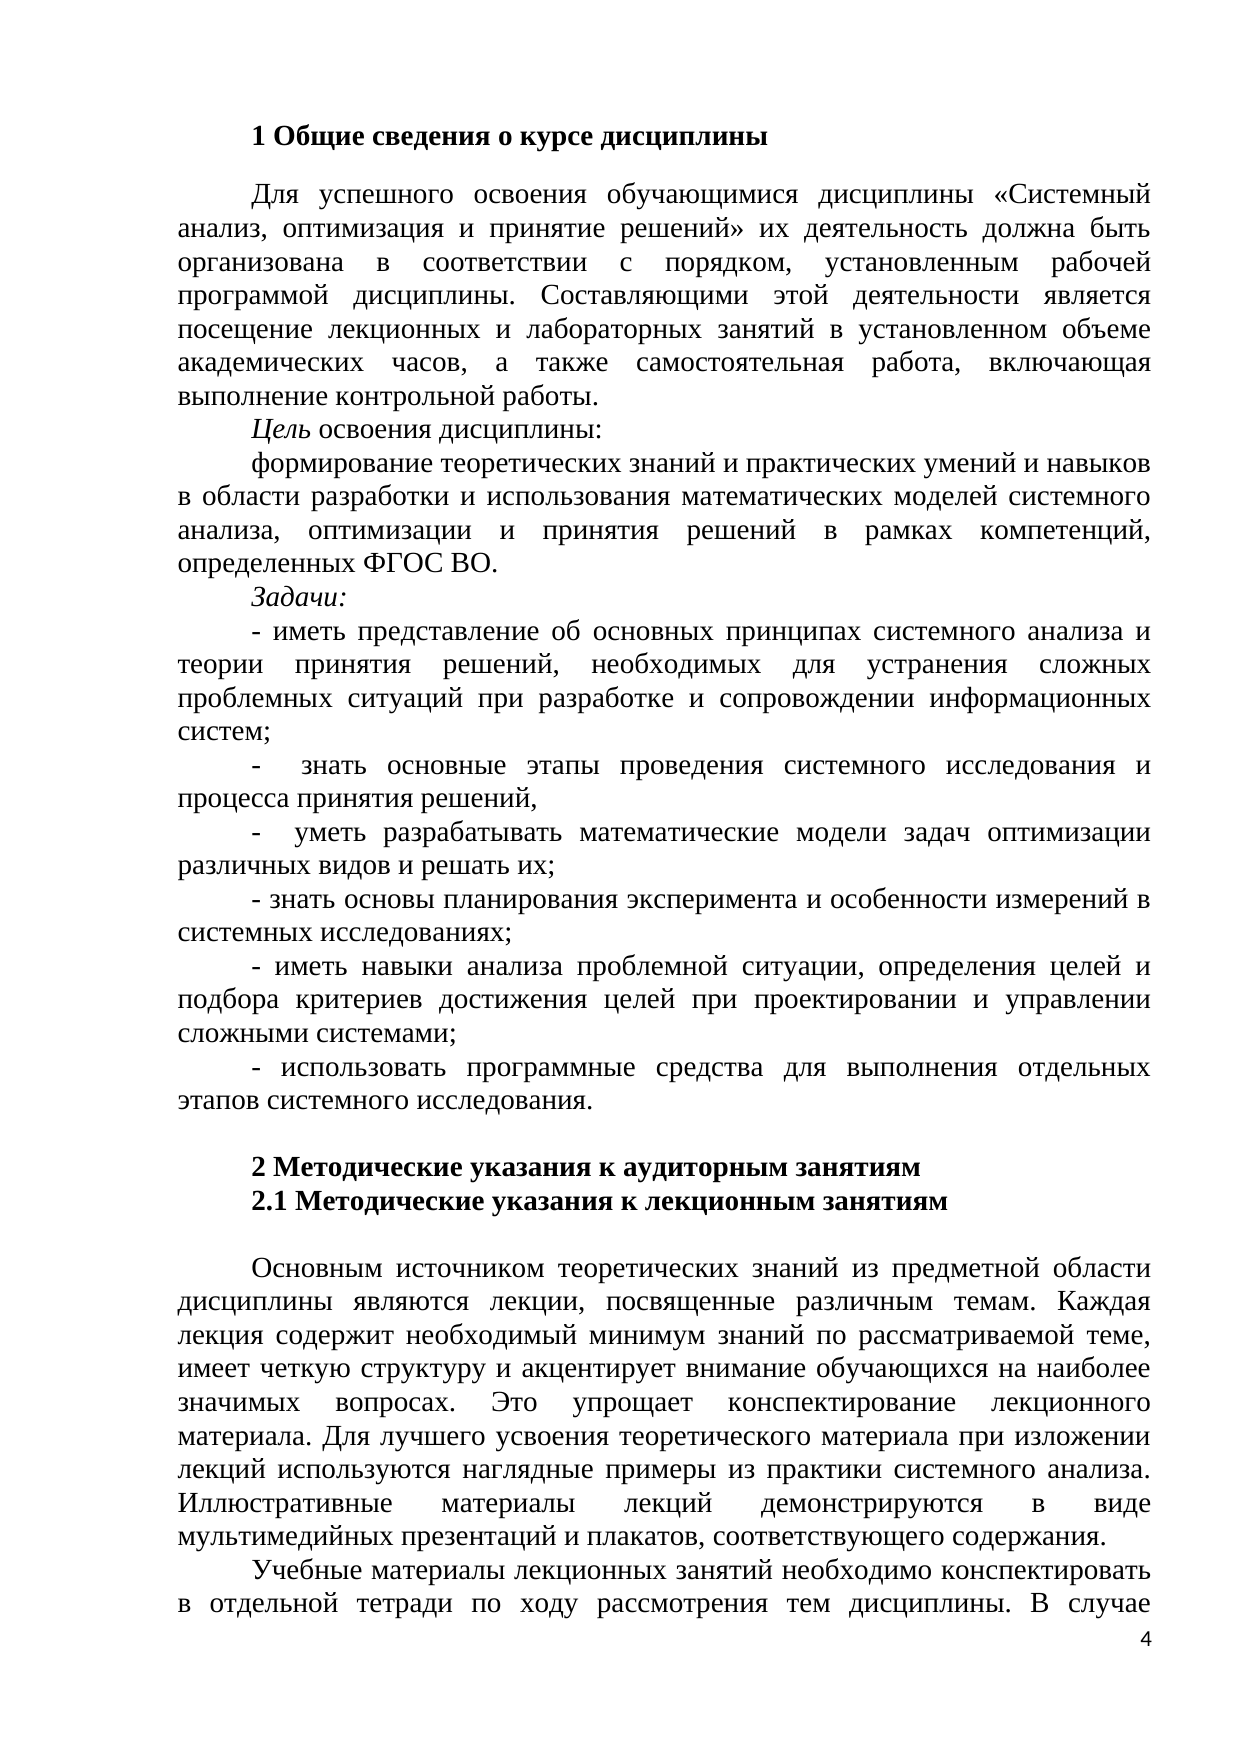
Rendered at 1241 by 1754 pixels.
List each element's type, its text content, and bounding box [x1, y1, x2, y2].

text - использовать программные средства для выполнения отдельных этапов системного исследования. [177, 1049, 1152, 1116]
text Основным источником теоретических знаний из предметной области дисциплины являются лекции, посвященные различным темам. Каждая лекция содержит необходимый минимум знаний по рассматриваемой теме, имеет четкую структуру и акцентирует внимание обучающихся на наиболее значимых вопросах. Это упрощает конспектирование лекционного материала. Для лучшего усвоения теоретического материала при изложении лекций используются наглядные примеры из практики системного анализа. Иллюстративные материалы лекций демонстрируются в виде мультимедийных презентаций и плакатов, соответствующего содержания. [177, 1250, 1152, 1552]
text формирование теоретических знаний и практических умений и навыков в области разработки и использования математических моделей системного анализа, оптимизации и принятия решений в рамках компетенций, определенных ФГОС ВО. [177, 445, 1152, 579]
text - знать основы планирования эксперимента и особенности измерений в системных исследованиях; [177, 881, 1152, 948]
text - иметь представление об основных принципах системного анализа и теории принятия решений, необходимых для устранения сложных проблемных ситуаций при разработке и сопровождении информационных систем; [177, 613, 1152, 747]
text - знать основные этапы проведения системного исследования и процесса принятия решений, [177, 747, 1152, 814]
text Для успешного освоения обучающимися дисциплины «Системный анализ, оптимизация и принятие решений» их деятельность должна быть организована в соответствии с порядком, установленным рабочей программой дисциплины. Составляющими этой деятельности является посещение лекционных и лабораторных занятий в установленном объеме академических часов, а также самостоятельная работа, включающая выполнение контрольной работы. [177, 177, 1152, 411]
text Задачи: [177, 579, 1152, 613]
text 2 Методические указания к аудиторным занятиям [177, 1149, 1152, 1183]
text - иметь навыки анализа проблемной ситуации, определения целей и подбора критериев достижения целей при проектировании и управлении сложными системами; [177, 948, 1152, 1049]
text 2.1 Методические указания к лекционным занятиям [177, 1183, 1152, 1216]
text - уметь разрабатывать математические модели задач оптимизации различных видов и решать их; [177, 814, 1152, 881]
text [177, 1552, 1152, 1619]
text Цель освоения дисциплины: [177, 411, 1152, 445]
text 1 Общие сведения о курсе дисциплины [177, 118, 1152, 152]
